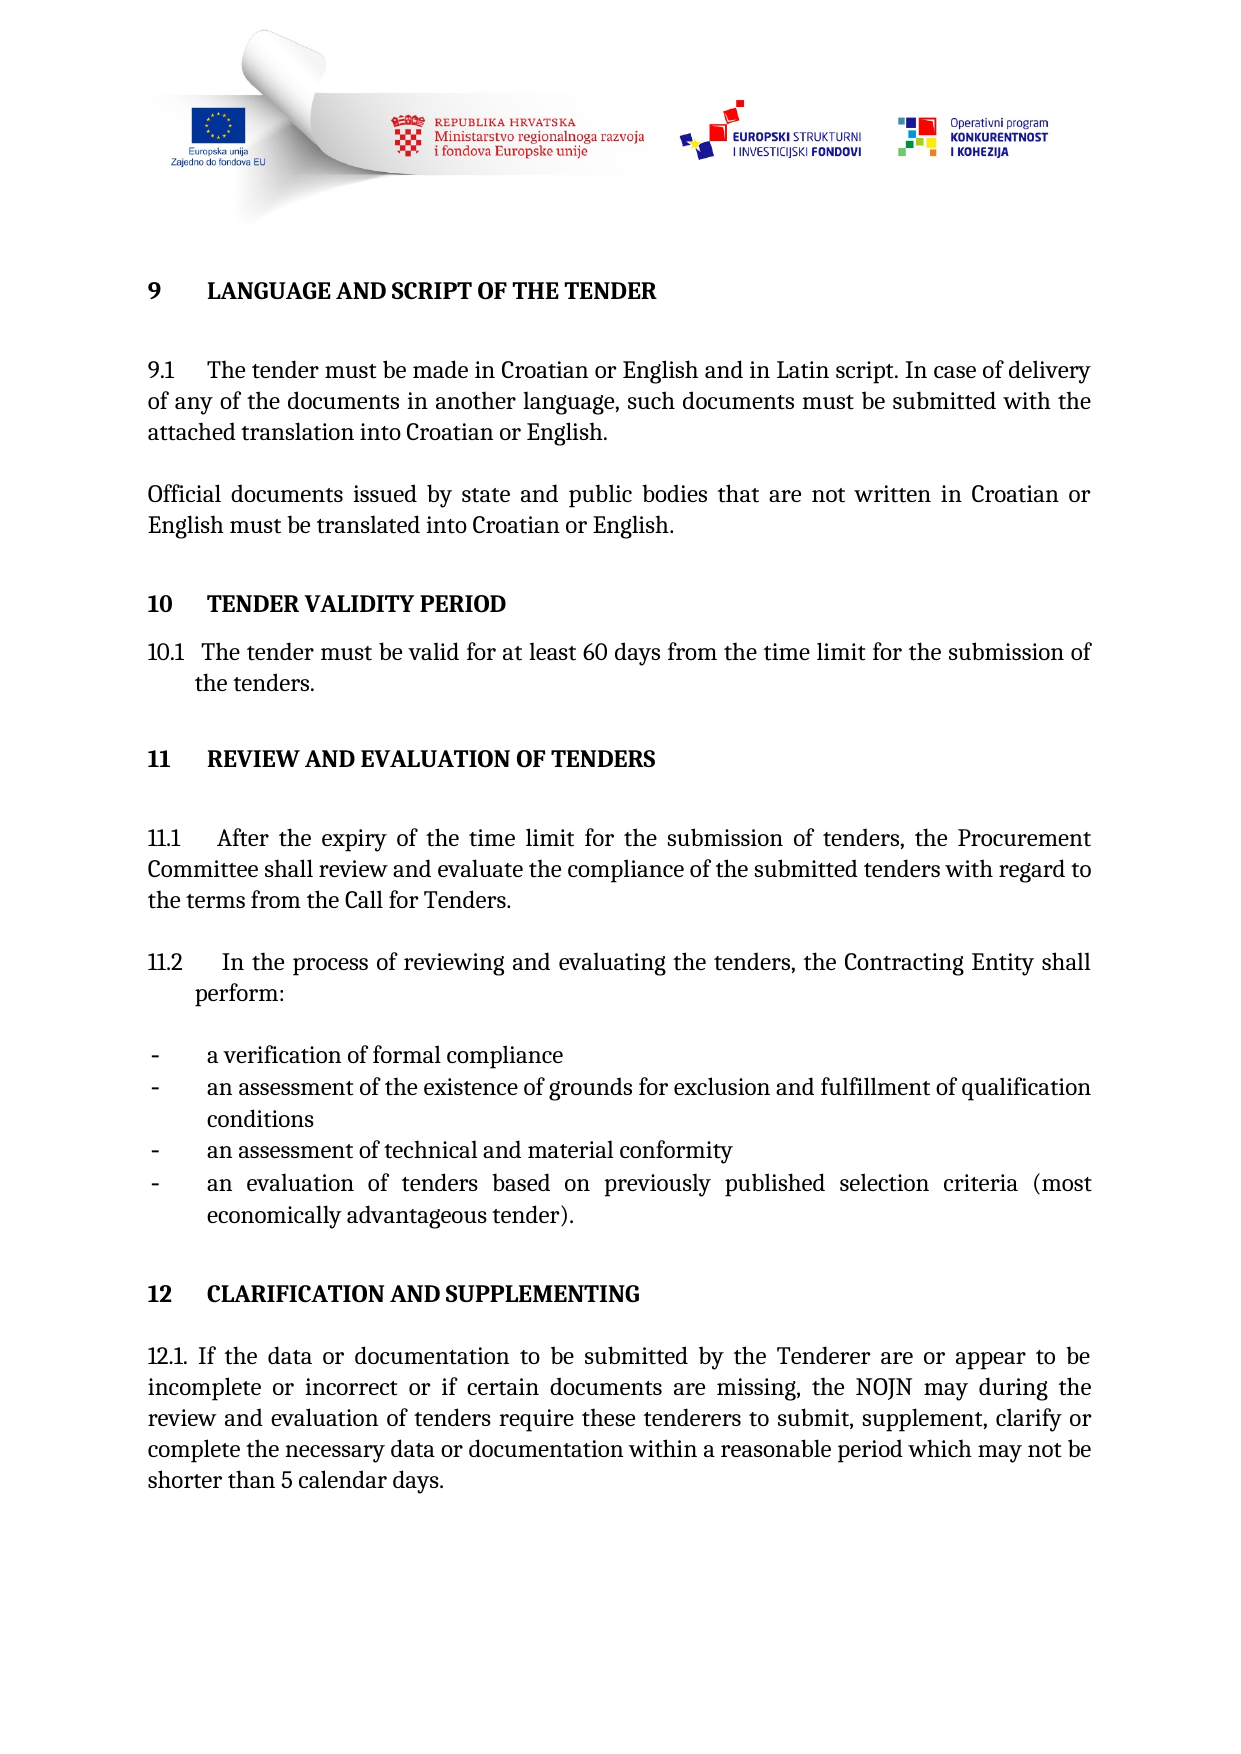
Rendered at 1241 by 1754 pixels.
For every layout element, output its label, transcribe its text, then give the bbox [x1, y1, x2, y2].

list TENDER VALIDITY PERIOD [148, 590, 1092, 618]
picture [147, 29, 1093, 230]
list In the process of reviewing and evaluating the tenders, the Contracting Entity shall perform: [148, 948, 1092, 1007]
list an assessment of technical and material conformity [148, 1136, 1092, 1166]
list REVIEW AND EVALUATION OF TENDERS [148, 745, 1092, 773]
list After the expiry of the time limit for the submission of tenders, the Procurement Committee shall review and evaluate the compliance of the submitted tenders with regard to the terms from the Call for Tenders. [148, 823, 1092, 914]
text 12.1. If the data or documentation to be submitted by the Tenderer are or appear to be incomplete or incorrect or if certain documents are missing, the NOJN may during the review and evaluation of tenders require these tenderers to submit, supplement, clarify or complete the necessary data or documentation within a reasonable period which may not be shorter than 5 calendar days. [148, 1342, 1092, 1495]
list an assessment of the existence of grounds for exclusion and fulfillment of qualification conditions [148, 1073, 1092, 1134]
list an evaluation of tenders based on previously published selection criteria (most economically advantageous tender). [148, 1169, 1092, 1230]
list The tender must be valid for at least 60 days from the time limit for the submission of the tenders. [148, 637, 1092, 697]
list The tender must be made in Croatian or English and in Latin script. In case of delivery of any of the documents in another language, such documents must be submitted with the attached translation into Croatian or English. [148, 356, 1092, 447]
list LANGUAGE AND SCRIPT OF THE TENDER [148, 277, 1092, 306]
list a verification of formal compliance [148, 1041, 1092, 1071]
list CLARIFICATION AND SUPPLEMENTING [148, 1280, 1092, 1309]
list Official documents issued by state and public bodies that are not written in Croatian or English must be translated into Croatian or English. [148, 480, 1092, 540]
